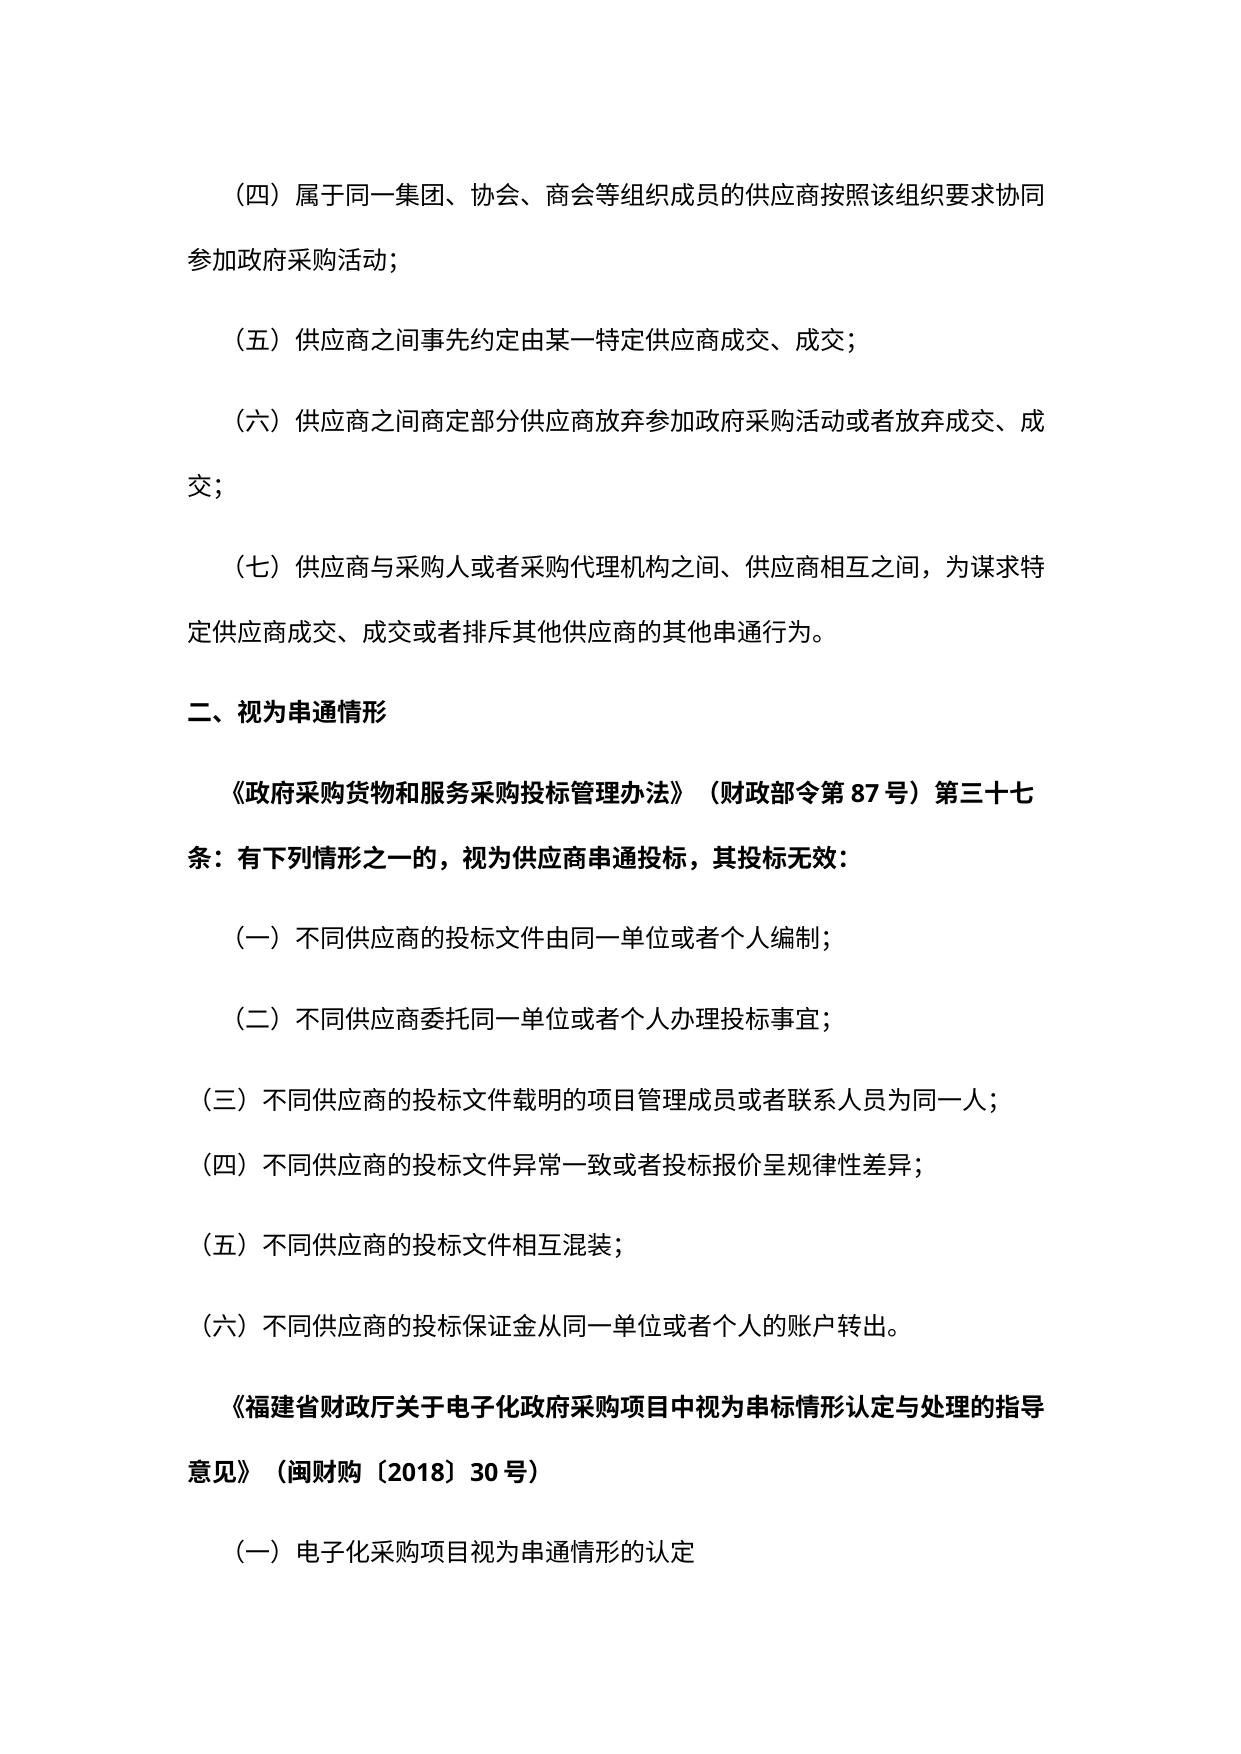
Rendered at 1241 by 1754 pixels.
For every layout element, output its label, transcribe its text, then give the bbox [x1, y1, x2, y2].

text （五）不同供应商的投标文件相互混装； [187, 1213, 1053, 1278]
text 二、视为串通情形 [187, 679, 1053, 744]
text 《政府采购货物和服务采购投标管理办法》（财政部令第87号）第三十七条：有下列情形之一的，视为供应商串通投标，其投标无效： [187, 760, 1053, 890]
text （六）供应商之间商定部分供应商放弃参加政府采购活动或者放弃成交、成交； [187, 388, 1053, 518]
text （二）不同供应商委托同一单位或者个人办理投标事宜； [187, 986, 1053, 1051]
text （五）供应商之间事先约定由某一特定供应商成交、成交； [187, 308, 1053, 373]
text （七）供应商与采购人或者采购代理机构之间、供应商相互之间，为谋求特定供应商成交、成交或者排斥其他供应商的其他串通行为。 [187, 534, 1053, 664]
text （四）属于同一集团、协会、商会等组织成员的供应商按照该组织要求协同参加政府采购活动； [187, 162, 1053, 292]
text （六）不同供应商的投标保证金从同一单位或者个人的账户转出。 [187, 1293, 1053, 1358]
text （三）不同供应商的投标文件载明的项目管理成员或者联系人员为同一人；（四）不同供应商的投标文件异常一致或者投标报价呈规律性差异； [187, 1067, 1053, 1197]
text （一）不同供应商的投标文件由同一单位或者个人编制； [187, 906, 1053, 971]
text 《福建省财政厅关于电子化政府采购项目中视为串标情形认定与处理的指导意见》（闽财购〔2018〕30号） [187, 1374, 1053, 1504]
text （一）电子化采购项目视为串通情形的认定 [187, 1519, 1053, 1584]
